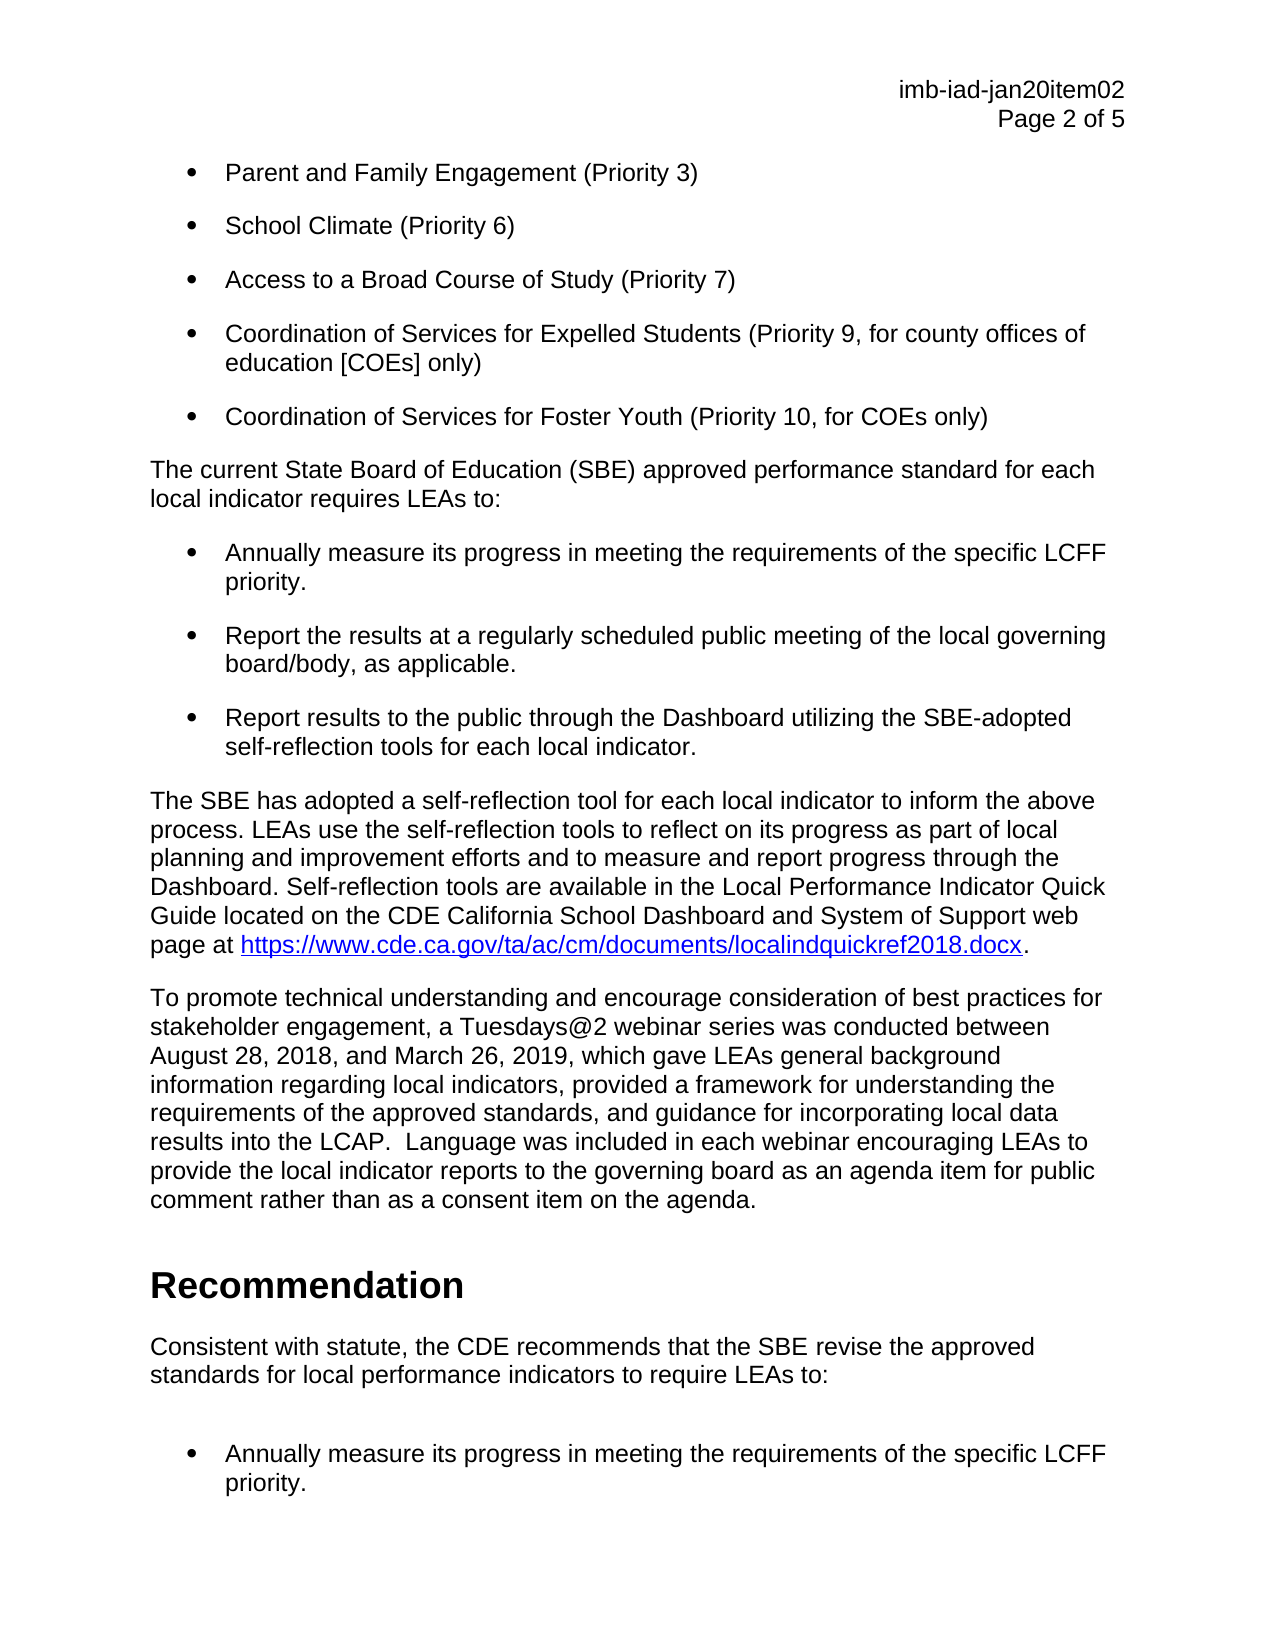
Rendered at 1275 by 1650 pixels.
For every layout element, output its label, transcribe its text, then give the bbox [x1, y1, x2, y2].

list Coordination of Services for Foster Youth (Priority 10, for COEs only) [187, 402, 1125, 431]
list Annually measure its progress in meeting the requirements of the specific LCFF priority. [187, 538, 1125, 596]
text The SBE has adopted a self-reflection tool for each local indicator to inform the above process. LEAs use the self-reflection tools to reflect on its progress as part of local planning and improvement efforts and to measure and report progress through the Dashboard. Self-reflection tools are available in the Local Performance Indicator Quick Guide located on the CDE California School Dashboard and System of Support web page at https://www.cde.ca.gov/ta/ac/cm/documents/localindquickref2018.docx. [150, 786, 1125, 958]
text The current State Board of Education (SBE) approved performance standard for each local indicator requires LEAs to: [150, 456, 1125, 513]
text Consistent with statute, the CDE recommends that the SBE revise the approved standards for local performance indicators to require LEAs to: [150, 1331, 1125, 1389]
list Report results to the public through the Dashboard utilizing the SBE-adopted self-reflection tools for each local indicator. [187, 703, 1125, 761]
subtitle Recommendation [150, 1263, 1125, 1306]
list Report the results at a regularly scheduled public meeting of the local governing board/body, as applicable. [187, 621, 1125, 678]
text To promote technical understanding and encourage consideration of best practices for stakeholder engagement, a Tuesdays@2 webinar series was conducted between August 28, 2018, and March 26, 2019, which gave LEAs general background information regarding local indicators, provided a framework for understanding the requirements of the approved standards, and guidance for incorporating local data results into the LCAP. Language was included in each webinar encouraging LEAs to provide the local indicator reports to the governing board as an agenda item for public comment rather than as a consent item on the agenda. [150, 983, 1125, 1213]
list Coordination of Services for Expelled Students (Priority 9, for county offices of education [COEs] only) [187, 319, 1125, 377]
list Annually measure its progress in meeting the requirements of the specific LCFF priority. [187, 1439, 1125, 1497]
list Access to a Broad Course of Study (Priority 7) [187, 265, 1125, 294]
list Parent and Family Engagement (Priority 3) [187, 157, 1125, 186]
list School Climate (Priority 6) [187, 211, 1125, 240]
